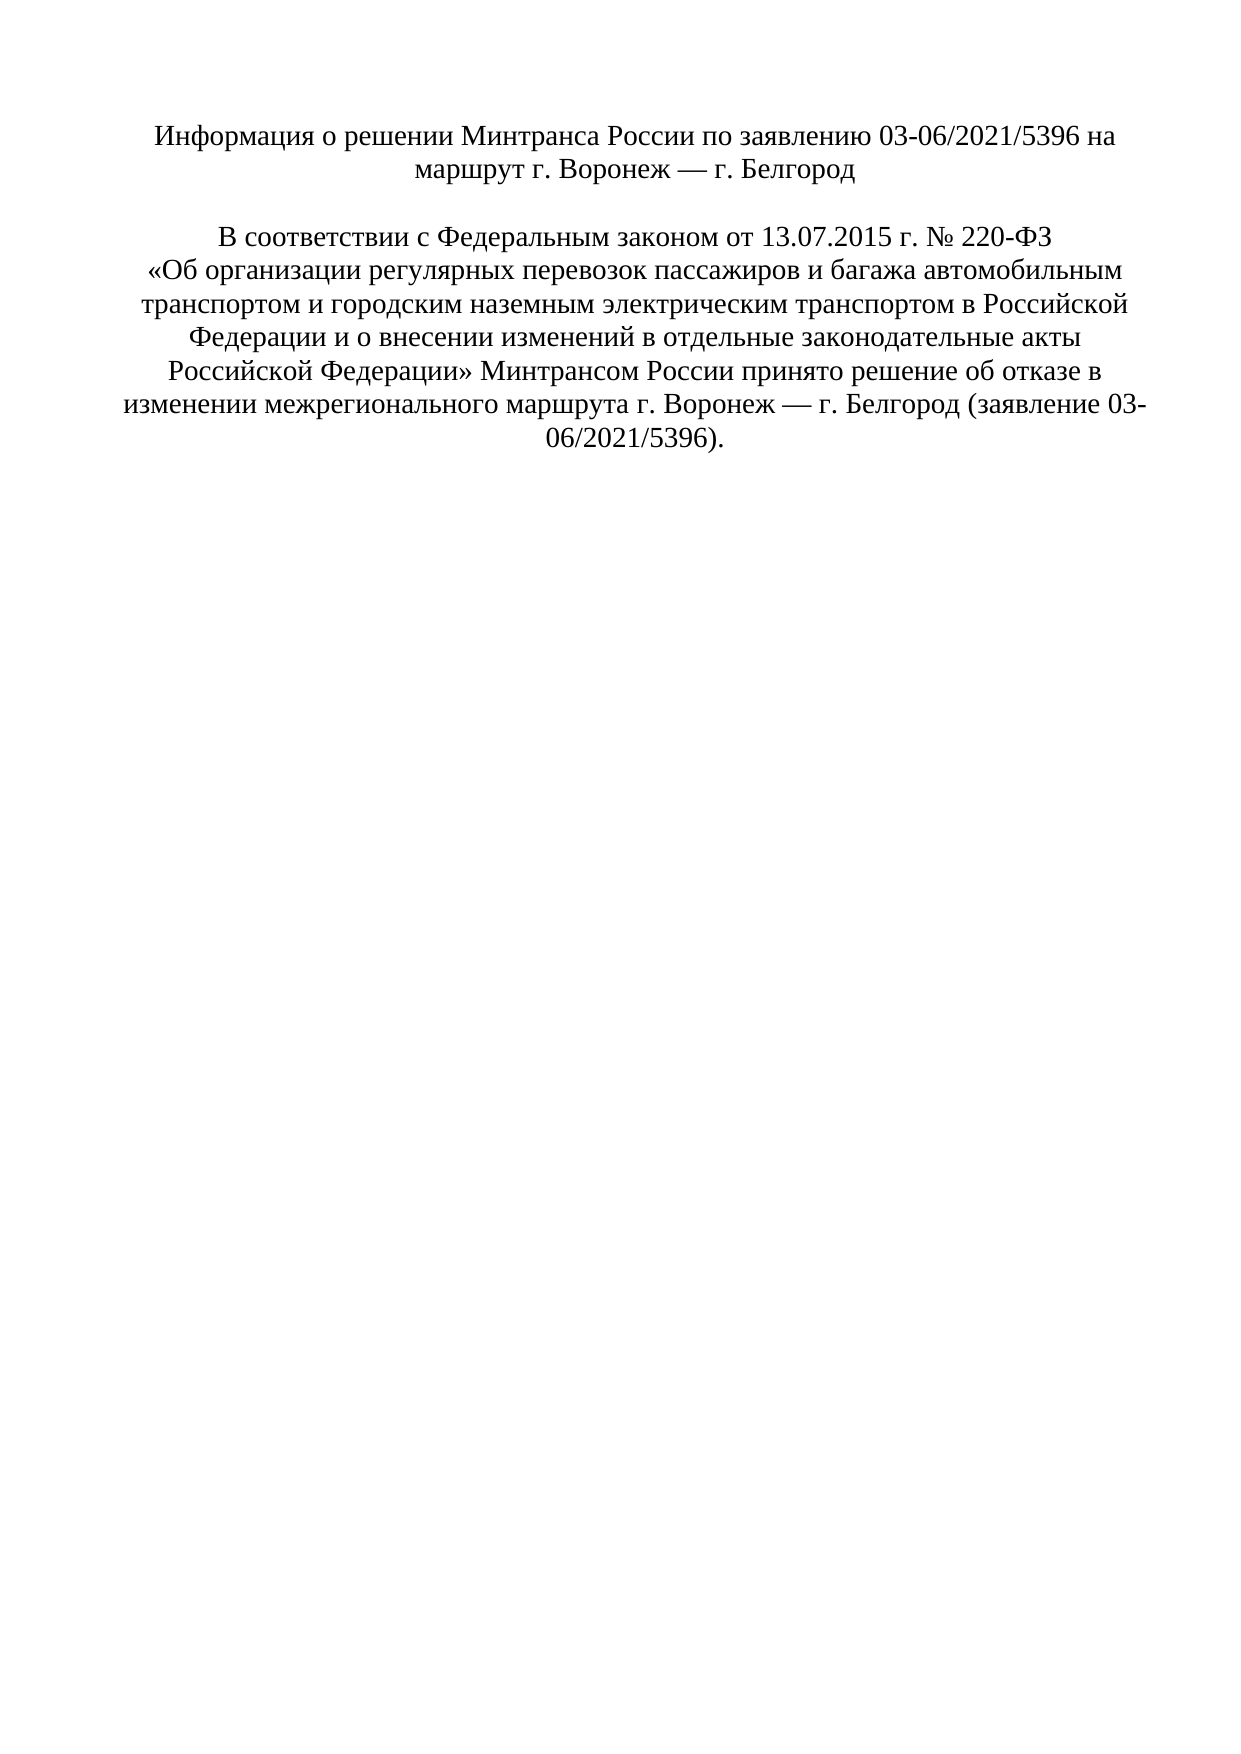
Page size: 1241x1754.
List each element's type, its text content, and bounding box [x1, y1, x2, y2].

text Информация о решении Минтранса России по заявлению 03-06/2021/5396 на маршрут г. Воронеж — г. Белгород [118, 118, 1152, 185]
text В соответствии с Федеральным законом от 13.07.2015 г. № 220-ФЗ «Об организации регулярных перевозок пассажиров и багажа автомобильным транспортом и городским наземным электрическим транспортом в Российской Федерации и о внесении изменений в отдельные законодательные акты Российской Федерации» Минтрансом России принято решение об отказе в изменении межрегионального маршрута г. Воронеж — г. Белгород (заявление 03-06/2021/5396). [118, 219, 1152, 453]
